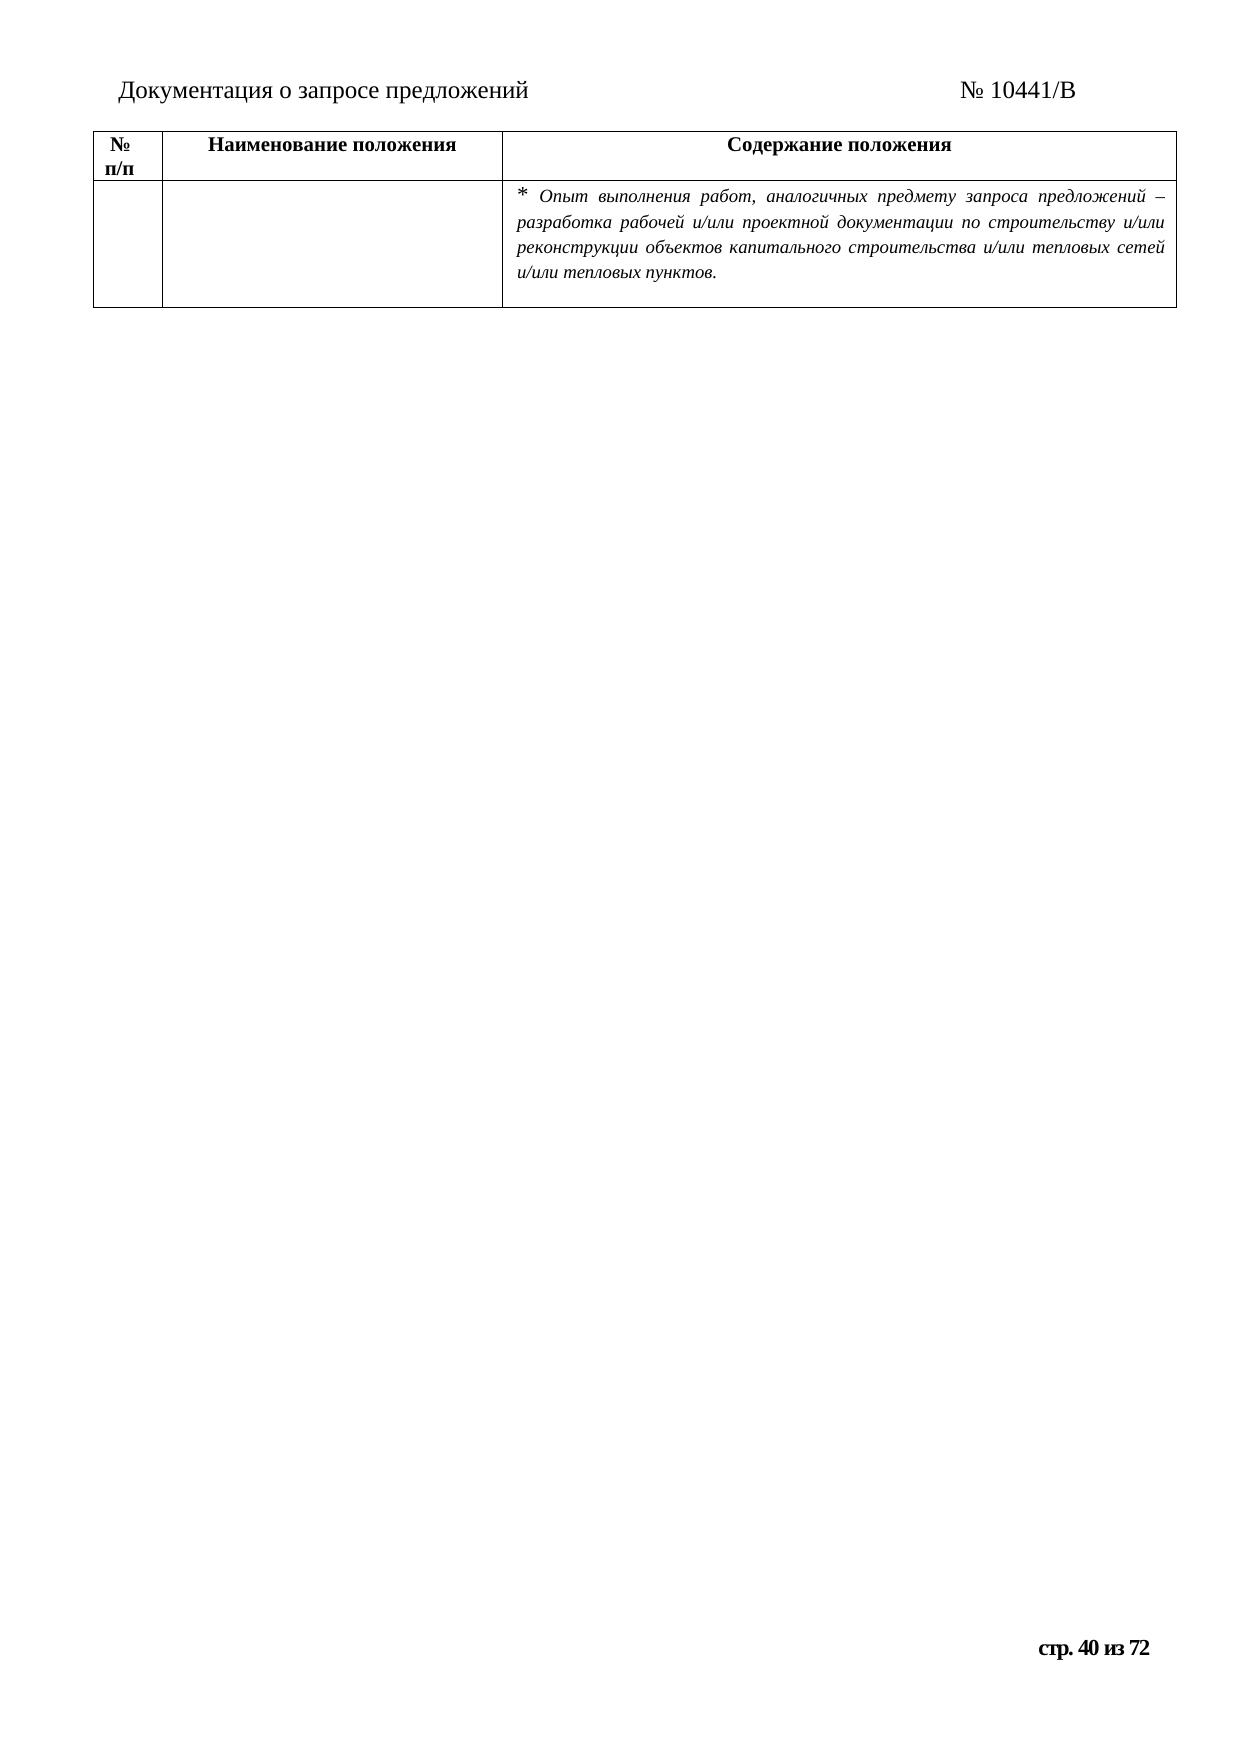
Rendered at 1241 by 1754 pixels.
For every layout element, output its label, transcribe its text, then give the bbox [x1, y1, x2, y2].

table_header Содержание положения [503, 132, 1176, 180]
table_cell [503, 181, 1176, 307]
table_cell [94, 181, 162, 307]
table_header Наименование положения [163, 132, 502, 180]
table_header № п/п [94, 132, 162, 180]
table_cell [163, 181, 502, 307]
